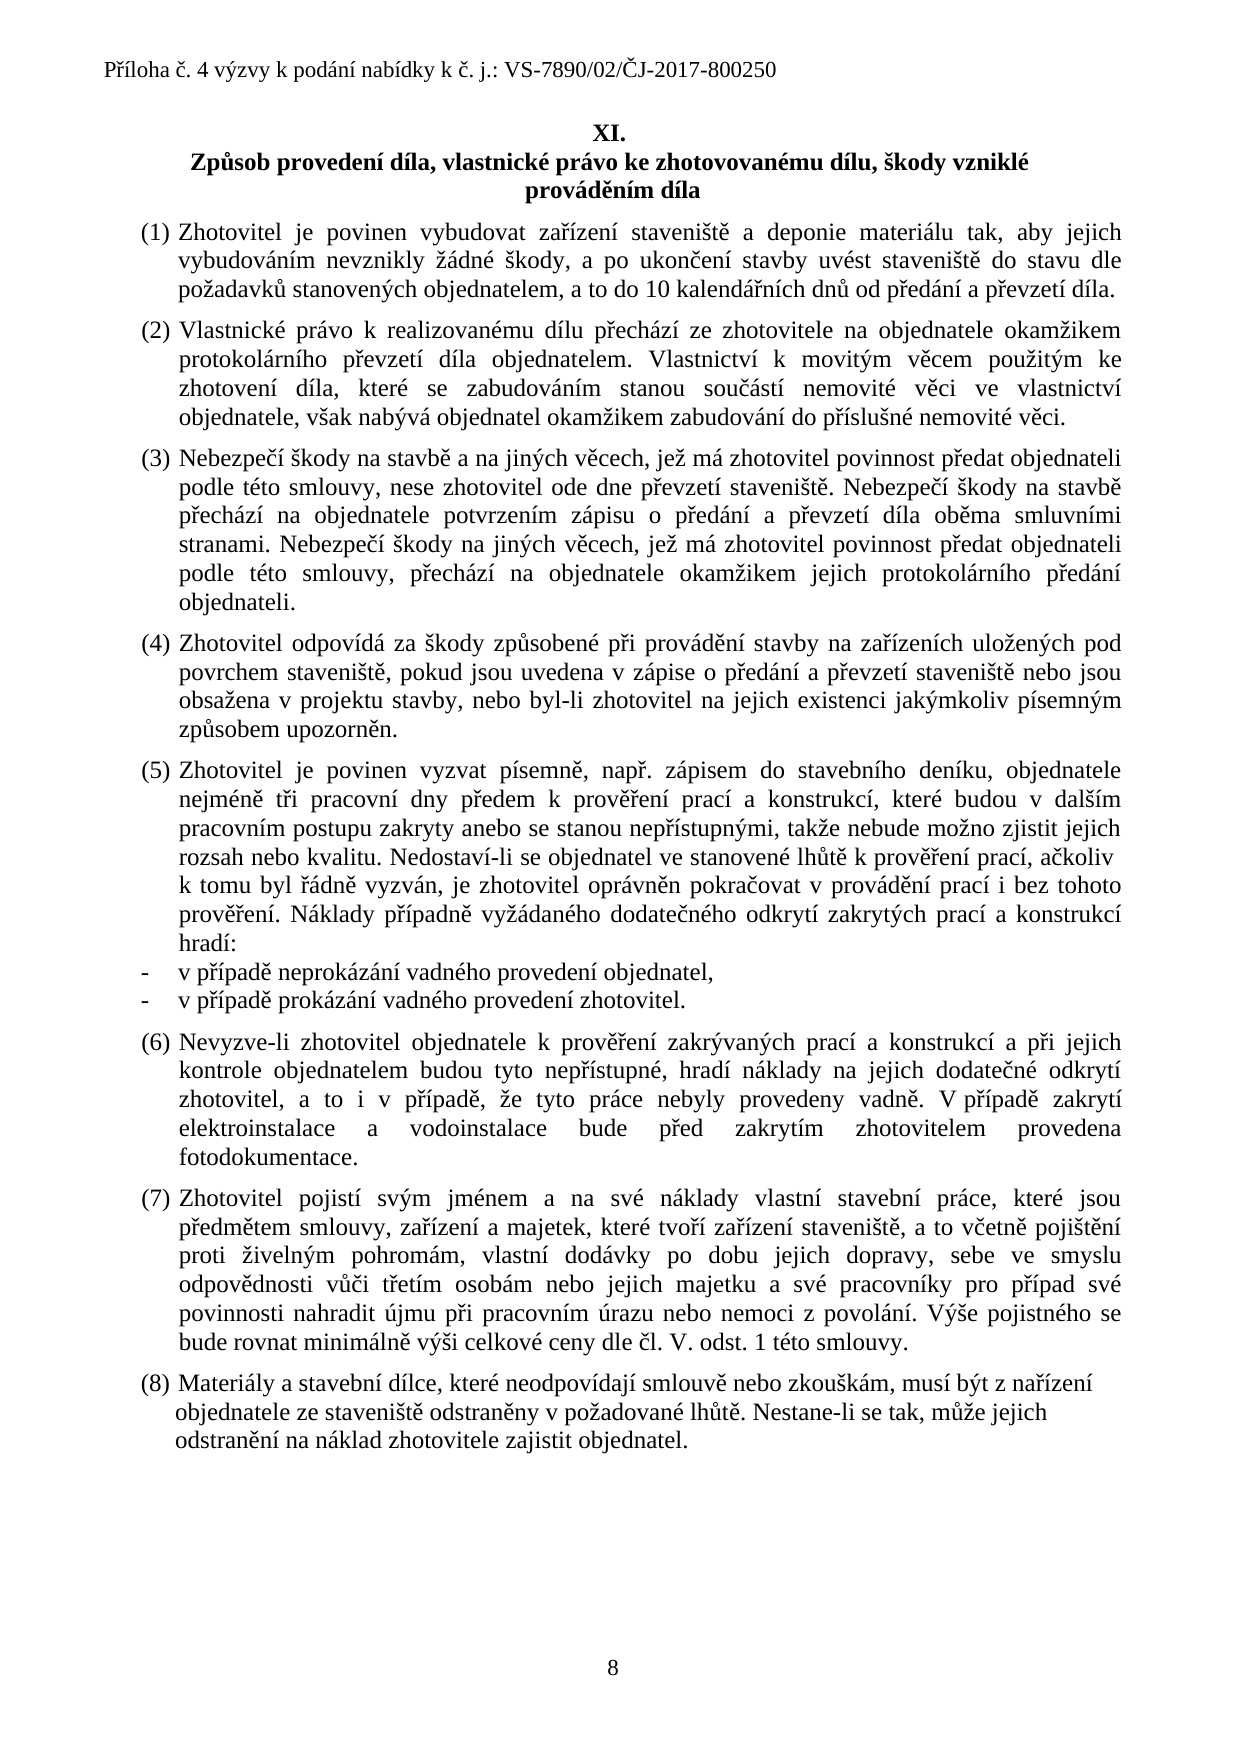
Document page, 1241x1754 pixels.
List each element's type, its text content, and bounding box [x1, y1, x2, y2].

list Zhotovitel je povinen vyzvat písemně, např. zápisem do stavebního deníku, objednatele nejméně tři pracovní dny předem k prověření prací a konstrukcí, které budou v dalším pracovním postupu zakryty anebo se stanou nepřístupnými, takže nebude možno zjistit jejich rozsah nebo kvalitu. Nedostaví-li se objednatel ve stanovené lhůtě k prověření prací, ačkoliv k tomu byl řádně vyzván, je zhotovitel oprávněn pokračovat v provádění prací i bez tohoto prověření. Náklady případně vyžádaného dodatečného odkrytí zakrytých prací a konstrukcí hradí: [141, 756, 1122, 957]
text objednatele ze staveniště odstraněny v požadované lhůtě. Nestane-li se tak, může jejich [162, 1397, 1122, 1426]
list v případě prokázání vadného provedení zhotovitel. [141, 986, 1122, 1014]
list Zhotovitel pojistí svým jménem a na své náklady vlastní stavební práce, které jsou předmětem smlouvy, zařízení a majetek, které tvoří zařízení staveniště, a to včetně pojištění proti živelným pohromám, vlastní dodávky po dobu jejich dopravy, sebe ve smyslu odpovědnosti vůči třetím osobám nebo jejich majetku a své pracovníky pro případ své povinnosti nahradit újmu při pracovním úrazu nebo nemoci z povolání. Výše pojistného se bude rovnat minimálně výši celkové ceny dle čl. V. odst. 1 této smlouvy. [141, 1183, 1122, 1356]
list Materiály a stavební dílce, které neodpovídají smlouvě nebo zkouškám, musí být z nařízení [141, 1368, 1122, 1397]
list Vlastnické právo k realizovanému dílu přechází ze zhotovitele na objednatele okamžikem protokolárního převzetí díla objednatelem. Vlastnictví k movitým věcem použitým ke zhotovení díla, které se zabudováním stanou součástí nemovité věci ve vlastnictví objednatele, však nabývá objednatel okamžikem zabudování do příslušné nemovité věci. [141, 316, 1122, 431]
list Zhotovitel odpovídá za škody způsobené při provádění stavby na zařízeních uložených pod povrchem staveniště, pokud jsou uvedena v zápise o předání a převzetí staveniště nebo jsou obsažena v projektu stavby, nebo byl-li zhotovitel na jejich existenci jakýmkoliv písemným způsobem upozorněn. [141, 628, 1122, 743]
list Nevyzve-li zhotovitel objednatele k prověření zakrývaných prací a konstrukcí a při jejich kontrole objednatelem budou tyto nepřístupné, hradí náklady na jejich dodatečné odkrytí zhotovitel, a to i v případě, že tyto práce nebyly provedeny vadně. V případě zakrytí elektroinstalace a vodoinstalace bude před zakrytím zhotovitelem provedena fotodokumentace. [141, 1027, 1122, 1171]
list v případě neprokázání vadného provedení objednatel, [141, 957, 1122, 986]
text odstranění na náklad zhotovitele zajistit objednatel. [162, 1426, 1122, 1454]
text Způsob provedení díla, vlastnické právo ke zhotovovanému dílu, škody vzniklé prováděním díla [103, 147, 1122, 204]
list Zhotovitel je povinen vybudovat zařízení staveniště a deponie materiálu tak, aby jejich vybudováním nevznikly žádné škody, a po ukončení stavby uvést staveniště do stavu dle požadavků stanovených objednatelem, a to do 10 kalendářních dnů od předání a převzetí díla. [141, 217, 1122, 303]
list Nebezpečí škody na stavbě a na jiných věcech, jež má zhotovitel povinnost předat objednateli podle této smlouvy, nese zhotovitel ode dne převzetí staveniště. Nebezpečí škody na stavbě přechází na objednatele potvrzením zápisu o předání a převzetí díla oběma smluvními stranami. Nebezpečí škody na jiných věcech, jež má zhotovitel povinnost předat objednateli podle této smlouvy, přechází na objednatele okamžikem jejich protokolárního předání objednateli. [141, 443, 1122, 616]
